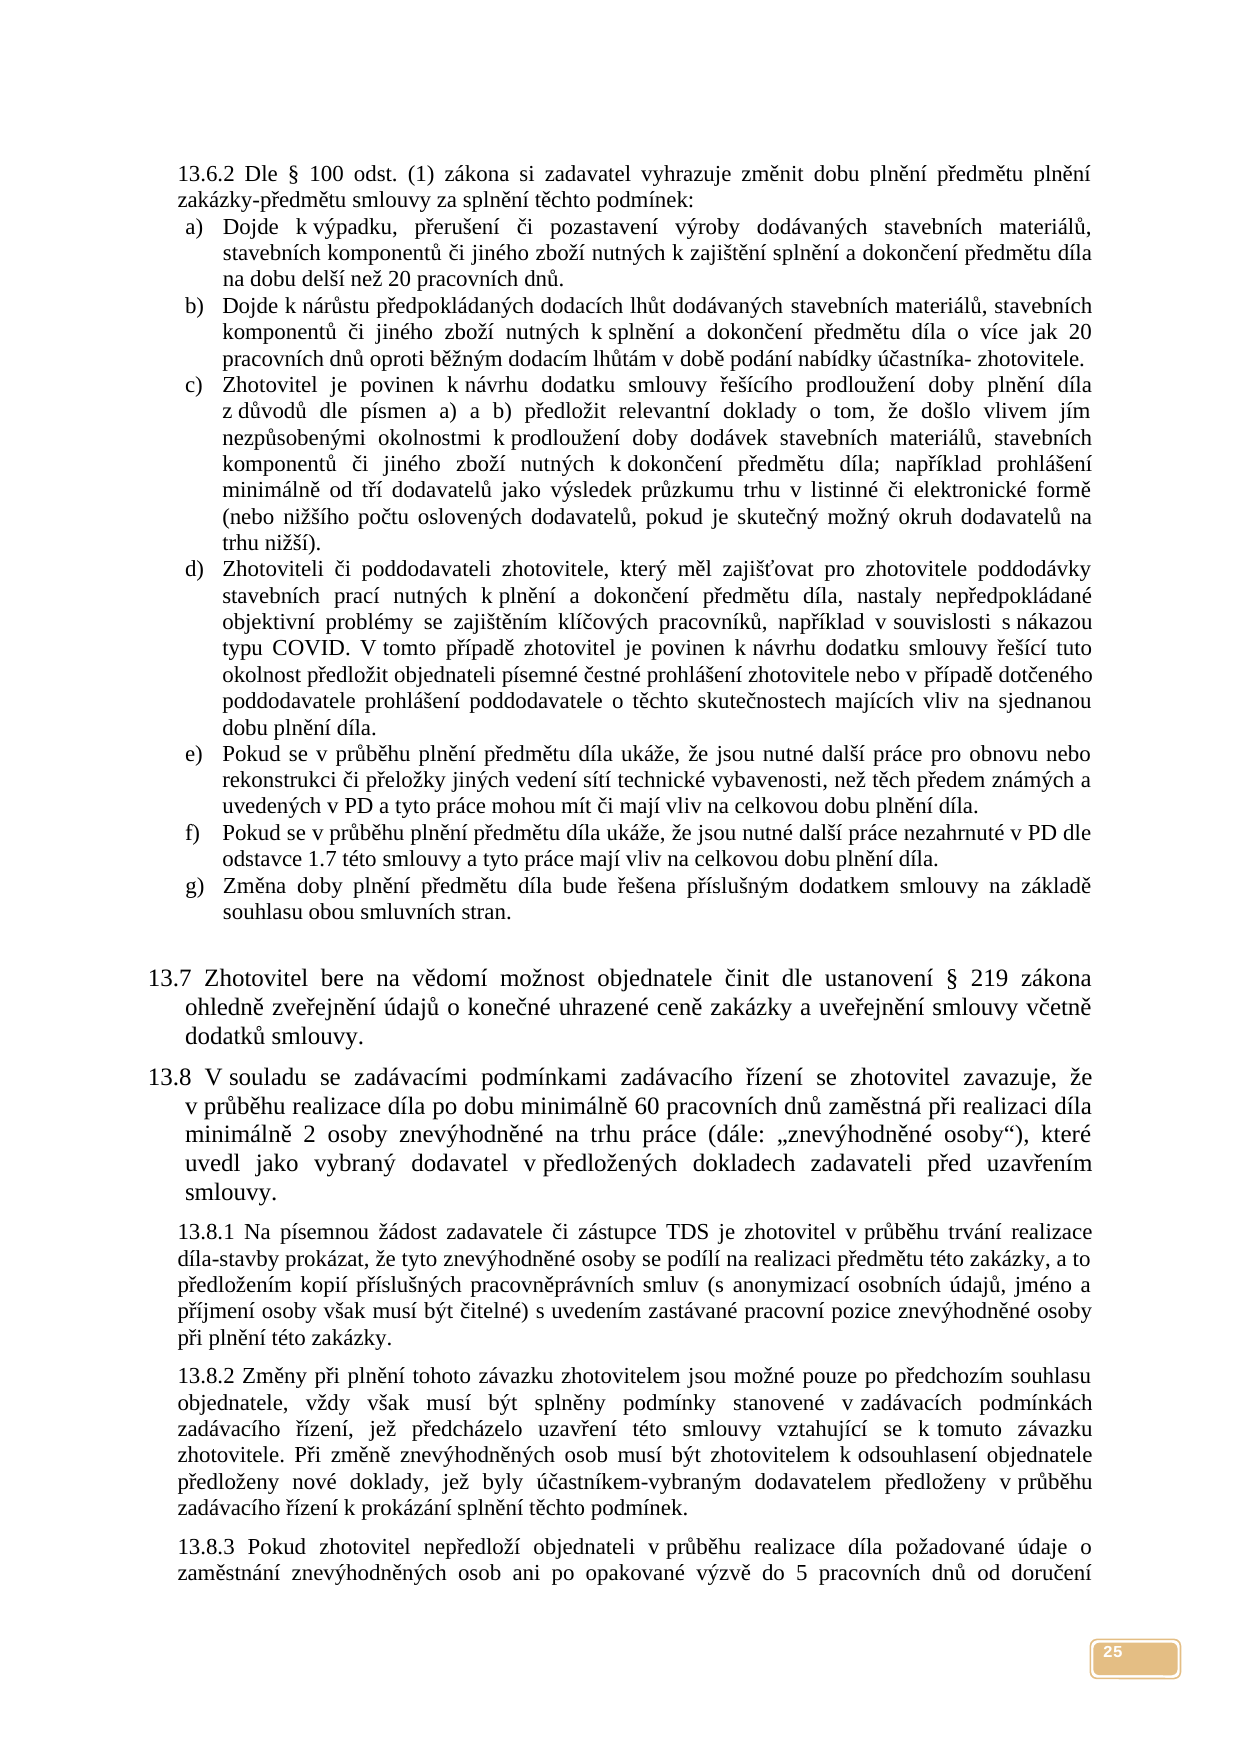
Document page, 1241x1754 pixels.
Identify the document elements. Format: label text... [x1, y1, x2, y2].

list Zhotovitel je povinen k návrhu dodatku smlouvy řešícího prodloužení doby plnění díla z důvodů dle písmen a) a b) předložit relevantní doklady o tom, že došlo vlivem jím nezpůsobenými okolnostmi k prodloužení doby dodávek stavebních materiálů, stavebních komponentů či jiného zboží nutných k dokončení předmětu díla; například prohlášení minimálně od tří dodavatelů jako výsledek průzkumu trhu v listinné či elektronické formě (nebo nižšího počtu oslovených dodavatelů, pokud je skutečný možný okruh dodavatelů na trhu nižší). [185, 371, 1093, 555]
text 13.8.1 Na písemnou žádost zadavatele či zástupce TDS je zhotovitel v průběhu trvání realizace díla-stavby prokázat, že tyto znevýhodněné osoby se podílí na realizaci předmětu této zakázky, a to předložením kopií příslušných pracovněprávních smluv (s anonymizací osobních údajů, jméno a příjmení osoby však musí být čitelné) s uvedením zastávané pracovní pozice znevýhodněné osoby při plnění této zakázky. [177, 1218, 1093, 1350]
text 13.6.2 Dle § 100 odst. (1) zákona si zadavatel vyhrazuje změnit dobu plnění předmětu plnění zakázky-předmětu smlouvy za splnění těchto podmínek: [177, 160, 1093, 213]
text 13.8 V souladu se zadávacími podmínkami zadávacího řízení se zhotovitel zavazuje, že v průběhu realizace díla po dobu minimálně 60 pracovních dnů zaměstná při realizaci díla minimálně 2 osoby znevýhodněné na trhu práce (dále: „znevýhodněné osoby“), které uvedl jako vybraný dodavatel v předložených dokladech zadavateli před uzavřením smlouvy. [148, 1062, 1093, 1206]
list Pokud se v průběhu plnění předmětu díla ukáže, že jsou nutné další práce pro obnovu nebo rekonstrukci či přeložky jiných vedení sítí technické vybavenosti, než těch předem známých a uvedených v PD a tyto práce mohou mít či mají vliv na celkovou dobu plnění díla. [185, 740, 1093, 819]
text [177, 1533, 1093, 1586]
list Pokud se v průběhu plnění předmětu díla ukáže, že jsou nutné další práce nezahrnuté v PD dle odstavce 1.7 této smlouvy a tyto práce mají vliv na celkovou dobu plnění díla. [185, 819, 1093, 872]
list Dojde k výpadku, přerušení či pozastavení výroby dodávaných stavebních materiálů, stavebních komponentů či jiného zboží nutných k zajištění splnění a dokončení předmětu díla na dobu delší než 20 pracovních dnů. [185, 213, 1093, 292]
list Dojde k nárůstu předpokládaných dodacích lhůt dodávaných stavebních materiálů, stavebních komponentů či jiného zboží nutných k splnění a dokončení předmětu díla o více jak 20 pracovních dnů oproti běžným dodacím lhůtám v době podání nabídky účastníka- zhotovitele. [185, 292, 1093, 371]
text 13.8.2 Změny při plnění tohoto závazku zhotovitelem jsou možné pouze po předchozím souhlasu objednatele, vždy však musí být splněny podmínky stanovené v zadávacích podmínkách zadávacího řízení, jež předcházelo uzavření této smlouvy vztahující se k tomuto závazku zhotovitele. Při změně znevýhodněných osob musí být zhotovitelem k odsouhlasení objednatele předloženy nové doklady, jež byly účastníkem-vybraným dodavatelem předloženy v průběhu zadávacího řízení k prokázání splnění těchto podmínek. [177, 1362, 1093, 1521]
list Zhotoviteli či poddodavateli zhotovitele, který měl zajišťovat pro zhotovitele poddodávky stavebních prací nutných k plnění a dokončení předmětu díla, nastaly nepředpokládané objektivní problémy se zajištěním klíčových pracovníků, například v souvislosti s nákazou typu COVID. V tomto případě zhotovitel je povinen k návrhu dodatku smlouvy řešící tuto okolnost předložit objednateli písemné čestné prohlášení zhotovitele nebo v případě dotčeného poddodavatele prohlášení poddodavatele o těchto skutečnostech majících vliv na sjednanou dobu plnění díla. [185, 555, 1093, 740]
text 13.7 Zhotovitel bere na vědomí možnost objednatele činit dle ustanovení § 219 zákona ohledně zveřejnění údajů o konečné uhrazené ceně zakázky a uveřejnění smlouvy včetně dodatků smlouvy. [148, 963, 1093, 1049]
list Změna doby plnění předmětu díla bude řešena příslušným dodatkem smlouvy na základě souhlasu obou smluvních stran. [185, 872, 1093, 924]
